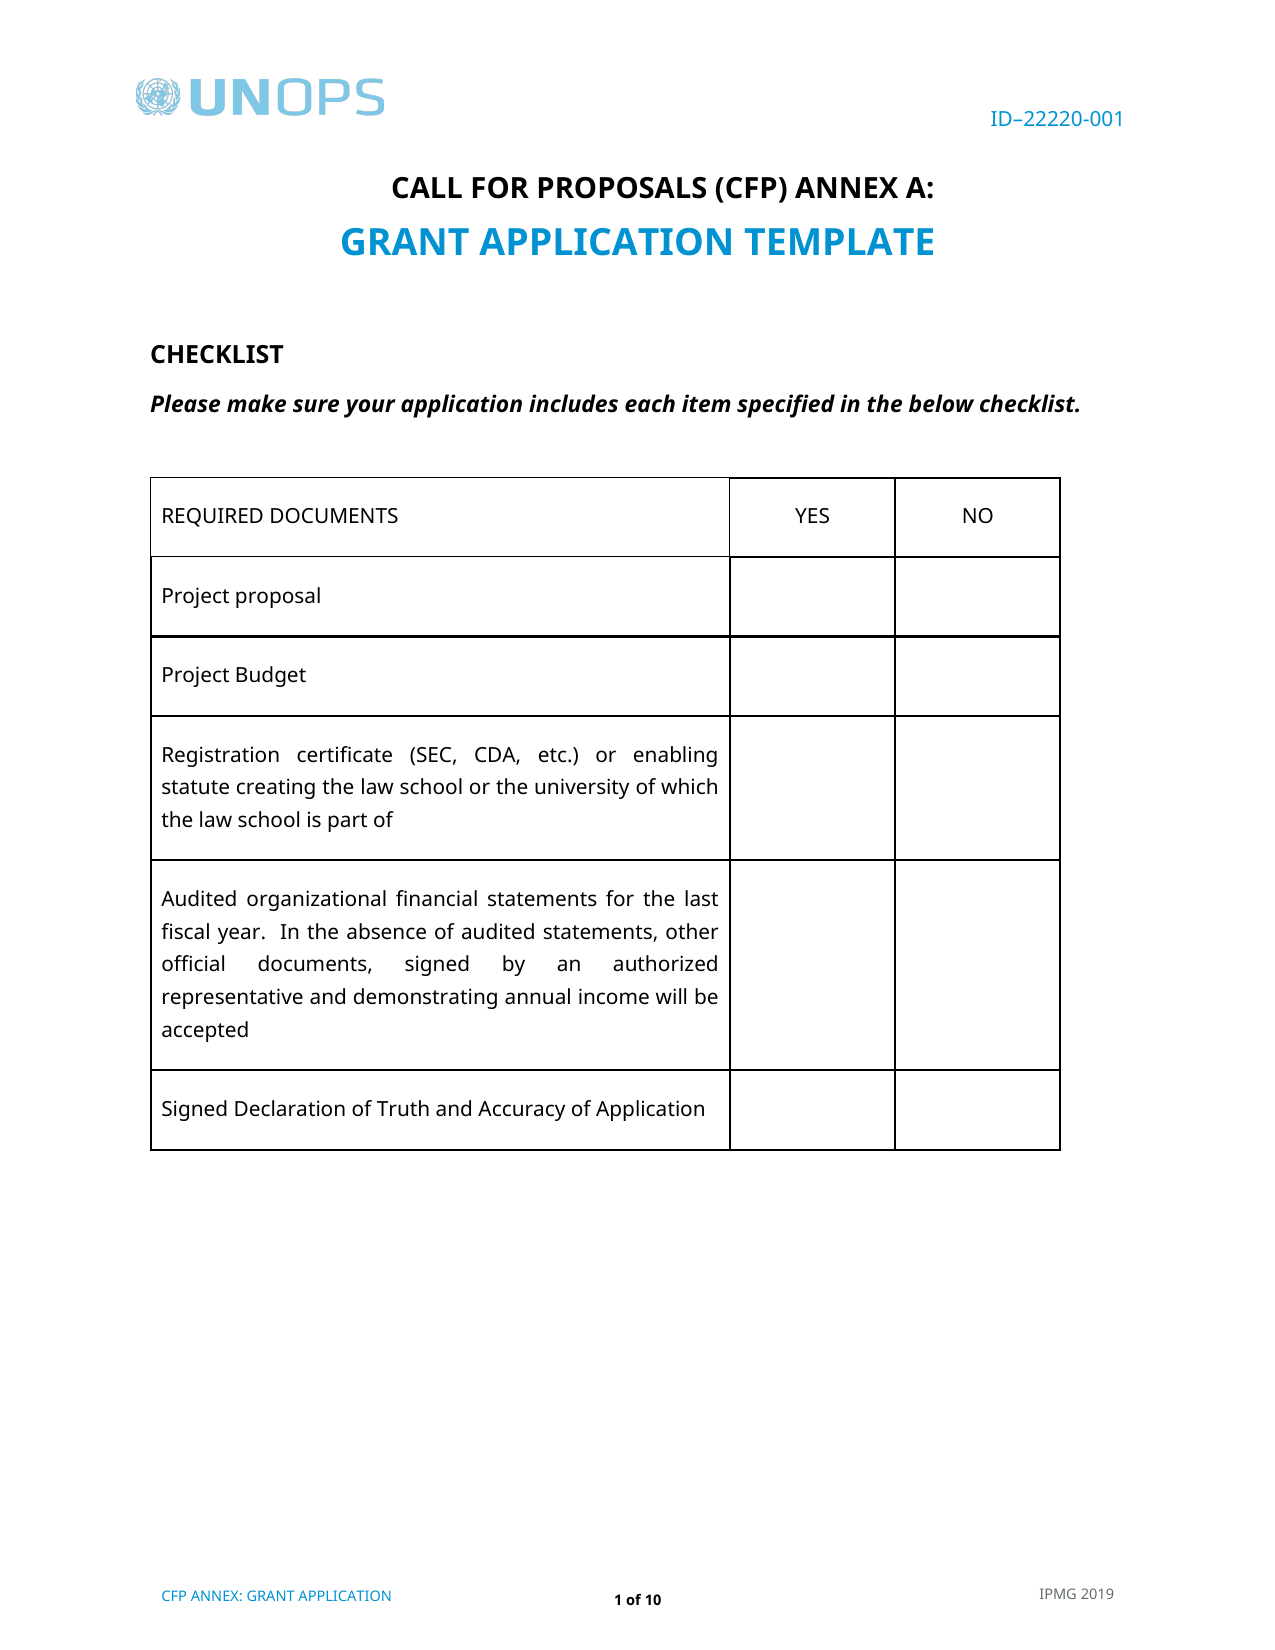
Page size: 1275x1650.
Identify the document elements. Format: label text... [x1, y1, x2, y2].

table_cell Signed Declaration of Truth and Accuracy of Application [152, 1071, 729, 1148]
table_header NO [896, 479, 1059, 556]
table_cell [731, 1071, 894, 1148]
text CHECKLIST [150, 336, 1125, 370]
table_cell Project Budget [152, 638, 729, 715]
picture [136, 78, 384, 116]
table_cell [731, 558, 894, 635]
table_cell [896, 717, 1059, 859]
table_header REQUIRED DOCUMENTS [151, 478, 729, 556]
subtitle CALL FOR PROPOSALS (CFP) ANNEX A: [210, 167, 1125, 207]
table_cell [896, 558, 1059, 635]
table_header YES [730, 479, 894, 556]
table_cell [731, 638, 894, 715]
picture [258, 1591, 262, 1601]
table_cell [731, 717, 894, 859]
table_cell Audited organizational financial statements for the last fiscal year. In the absence of audited statements, other official documents, signed by an authorized representative and demonstrating annual income will be accepted [152, 861, 729, 1069]
subtitle GRANT APPLICATION TEMPLATE [150, 215, 1125, 266]
table_cell [896, 861, 1059, 1069]
picture [308, 1591, 312, 1601]
table_cell [896, 638, 1059, 715]
table_cell Project proposal [152, 557, 729, 635]
table_cell [731, 861, 894, 1069]
table_cell Registration certificate (SEC, CDA, etc.) or enabling statute creating the law school or the university of which the law school is part of [152, 717, 729, 859]
text Please make sure your application includes each item specified in the below checklist. [150, 388, 1125, 419]
table_cell [896, 1071, 1059, 1148]
